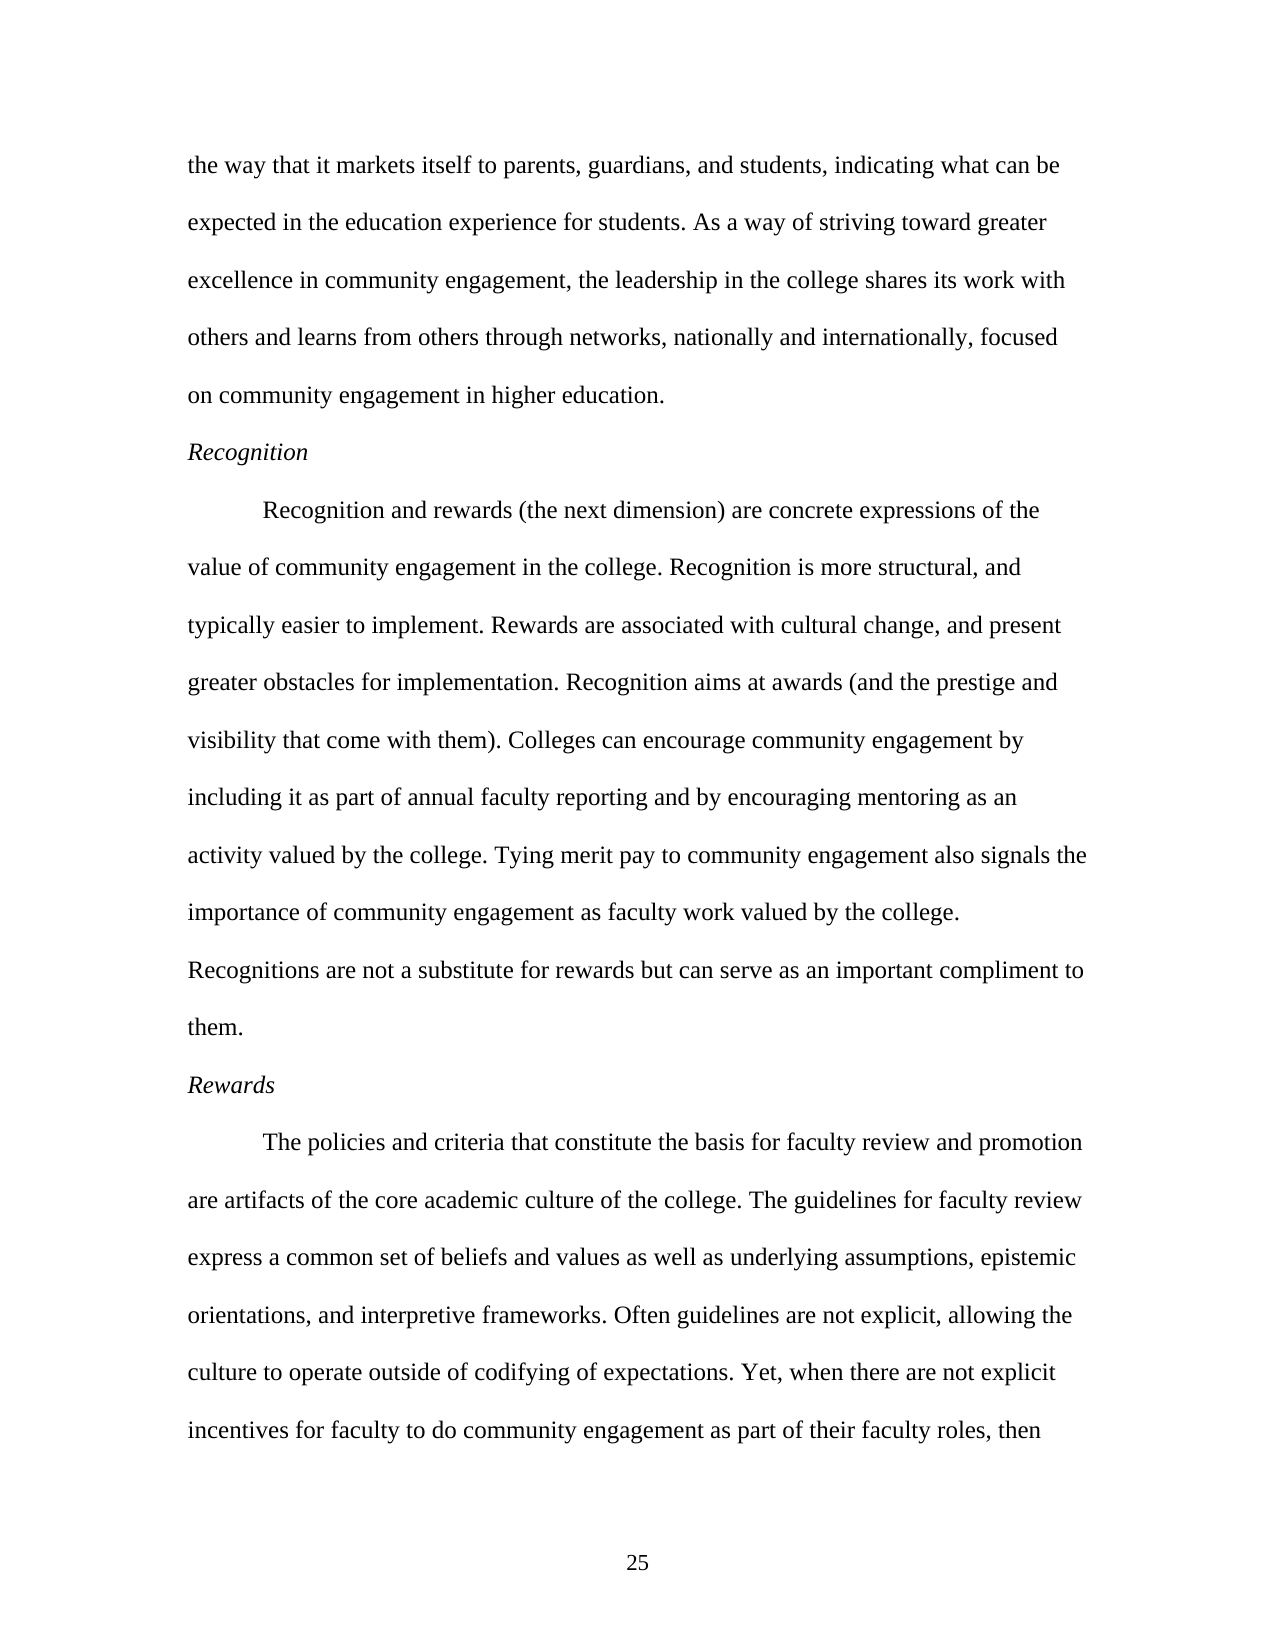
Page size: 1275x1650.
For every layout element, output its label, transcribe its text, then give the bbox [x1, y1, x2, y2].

text Recognition and rewards (the next dimension) are concrete expressions of the value of community engagement in the college. Recognition is more structural, and typically easier to implement. Rewards are associated with cultural change, and present greater obstacles for implementation. Recognition aims at awards (and the prestige and visibility that come with them). Colleges can encourage community engagement by including it as part of annual faculty reporting and by encouraging mentoring as an activity valued by the college. Tying merit pay to community engagement also signals the importance of community engagement as faculty work valued by the college. Recognitions are not a substitute for rewards but can serve as an important compliment to them. [187, 495, 1087, 1041]
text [187, 1127, 1087, 1444]
text Recognition [187, 437, 1087, 466]
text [187, 150, 1087, 409]
text Rewards [187, 1070, 1087, 1099]
